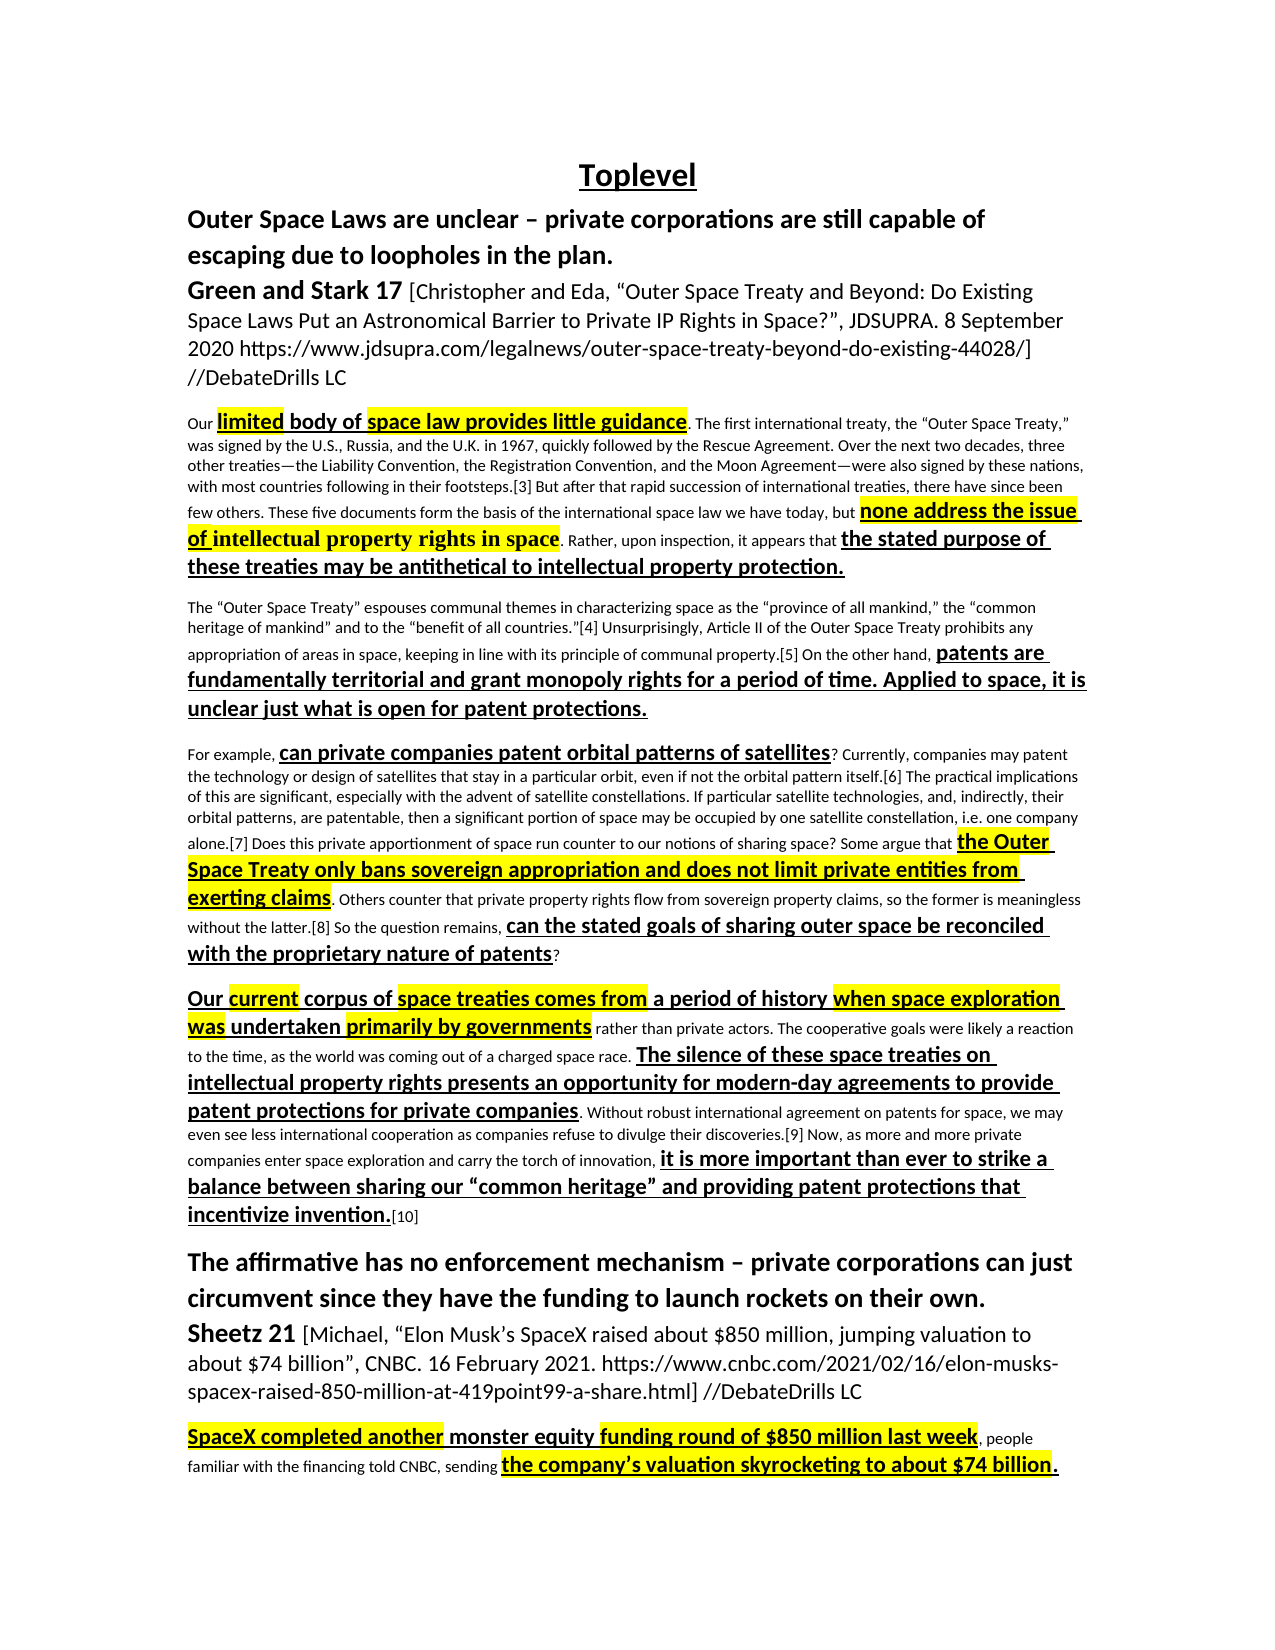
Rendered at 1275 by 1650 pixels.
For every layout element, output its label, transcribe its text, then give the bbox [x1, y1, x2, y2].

subtitle Toplevel [187, 154, 1087, 195]
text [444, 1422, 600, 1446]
text SpaceX completed another monster equity funding round of $850 million last week, people familiar with the financing told CNBC, sending the company’s valuation skyrocketing to about $74 billion. [187, 1447, 600, 1478]
text Sheetz 21 [Michael, “Elon Musk’s SpaceX raised about $850 million, jumping valuation to about $74 billion”, CNBC. 16 February 2021. https://www.cnbc.com/2021/02/16/elon-musks-spacex-raised-850-million-at-419point99-a-share.html] //DebateDrills LC [187, 1316, 1087, 1406]
text The “Outer Space Treaty” espouses communal themes in characterizing space as the “province of all mankind,” the “common heritage of mankind” and to the “benefit of all countries.”[4] Unsurprisingly, Article II of the Outer Space Treaty prohibits any appropriation of areas in space, keeping in line with its principle of communal property.[5] On the other hand, patents are fundamentally territorial and grant monopoly rights for a period of time. Applied to space, it is unclear just what is open for patent protections. [187, 597, 1087, 690]
text Our current corpus of space treaties comes from a period of history when space exploration was undertaken primarily by governments rather than private actors. The cooperative goals were likely a reaction to the time, as the world was coming out of a charged space race. The silence of these space treaties on intellectual property rights presents an opportunity for modern-day agreements to provide patent protections for private companies. Without robust international agreement on patents for space, we may even see less international cooperation as companies refuse to divulge their discoveries.[9] Now, as more and more private companies enter space exploration and carry the torch of innovation, it is more important than ever to strike a balance between sharing our “common heritage” and providing patent protections that incentivize invention.[10] [187, 984, 1087, 1228]
text For example, can private companies patent orbital patterns of satellites? Currently, companies may patent the technology or design of satellites that stay in a particular orbit, even if not the orbital pattern itself.[6] The practical implications of this are significant, especially with the advent of satellite constellations. If particular satellite technologies, and, indirectly, their orbital patterns, are patentable, then a significant portion of space may be occupied by one satellite constellation, i.e. one company alone.[7] Does this private apportionment of space run counter to our notions of sharing space? Some argue that the Outer Space Treaty only bans sovereign appropriation and does not limit private entities from exerting claims. Others counter that private property rights flow from sovereign property claims, so the former is meaningless without the latter.[8] So the question remains, can the stated goals of sharing outer space be reconciled with the proprietary nature of patents? [187, 738, 1087, 967]
text Our limited body of space law provides little guidance. The first international treaty, the “Outer Space Treaty,” was signed by the U.S., Russia, and the U.K. in 1967, quickly followed by the Rescue Agreement. Over the next two decades, three other treaties—the Liability Convention, the Registration Convention, and the Moon Agreement—were also signed by these nations, with most countries following in their footsteps.[3] But after that rapid succession of international treaties, there have since been few others. These five documents form the basis of the international space law we have today, but none address the issue of intellectual property rights in space. Rather, upon inspection, it appears that the stated purpose of these treaties may be antithetical to intellectual property protection. [187, 407, 1087, 580]
text Green and Stark 17 [Christopher and Eda, “Outer Space Treaty and Beyond: Do Existing Space Laws Put an Astronomical Barrier to Private IP Rights in Space?”, JDSUPRA. 8 September 2020 https://www.jdsupra.com/legalnews/outer-space-treaty-beyond-do-existing-44028/] //DebateDrills LC [187, 273, 1087, 391]
subtitle Outer Space Laws are unclear – private corporations are still capable of escaping due to loopholes in the plan. [187, 202, 1087, 271]
subtitle The affirmative has no enforcement mechanism – private corporations can just circumvent since they have the funding to launch rockets on their own. [187, 1245, 1087, 1314]
